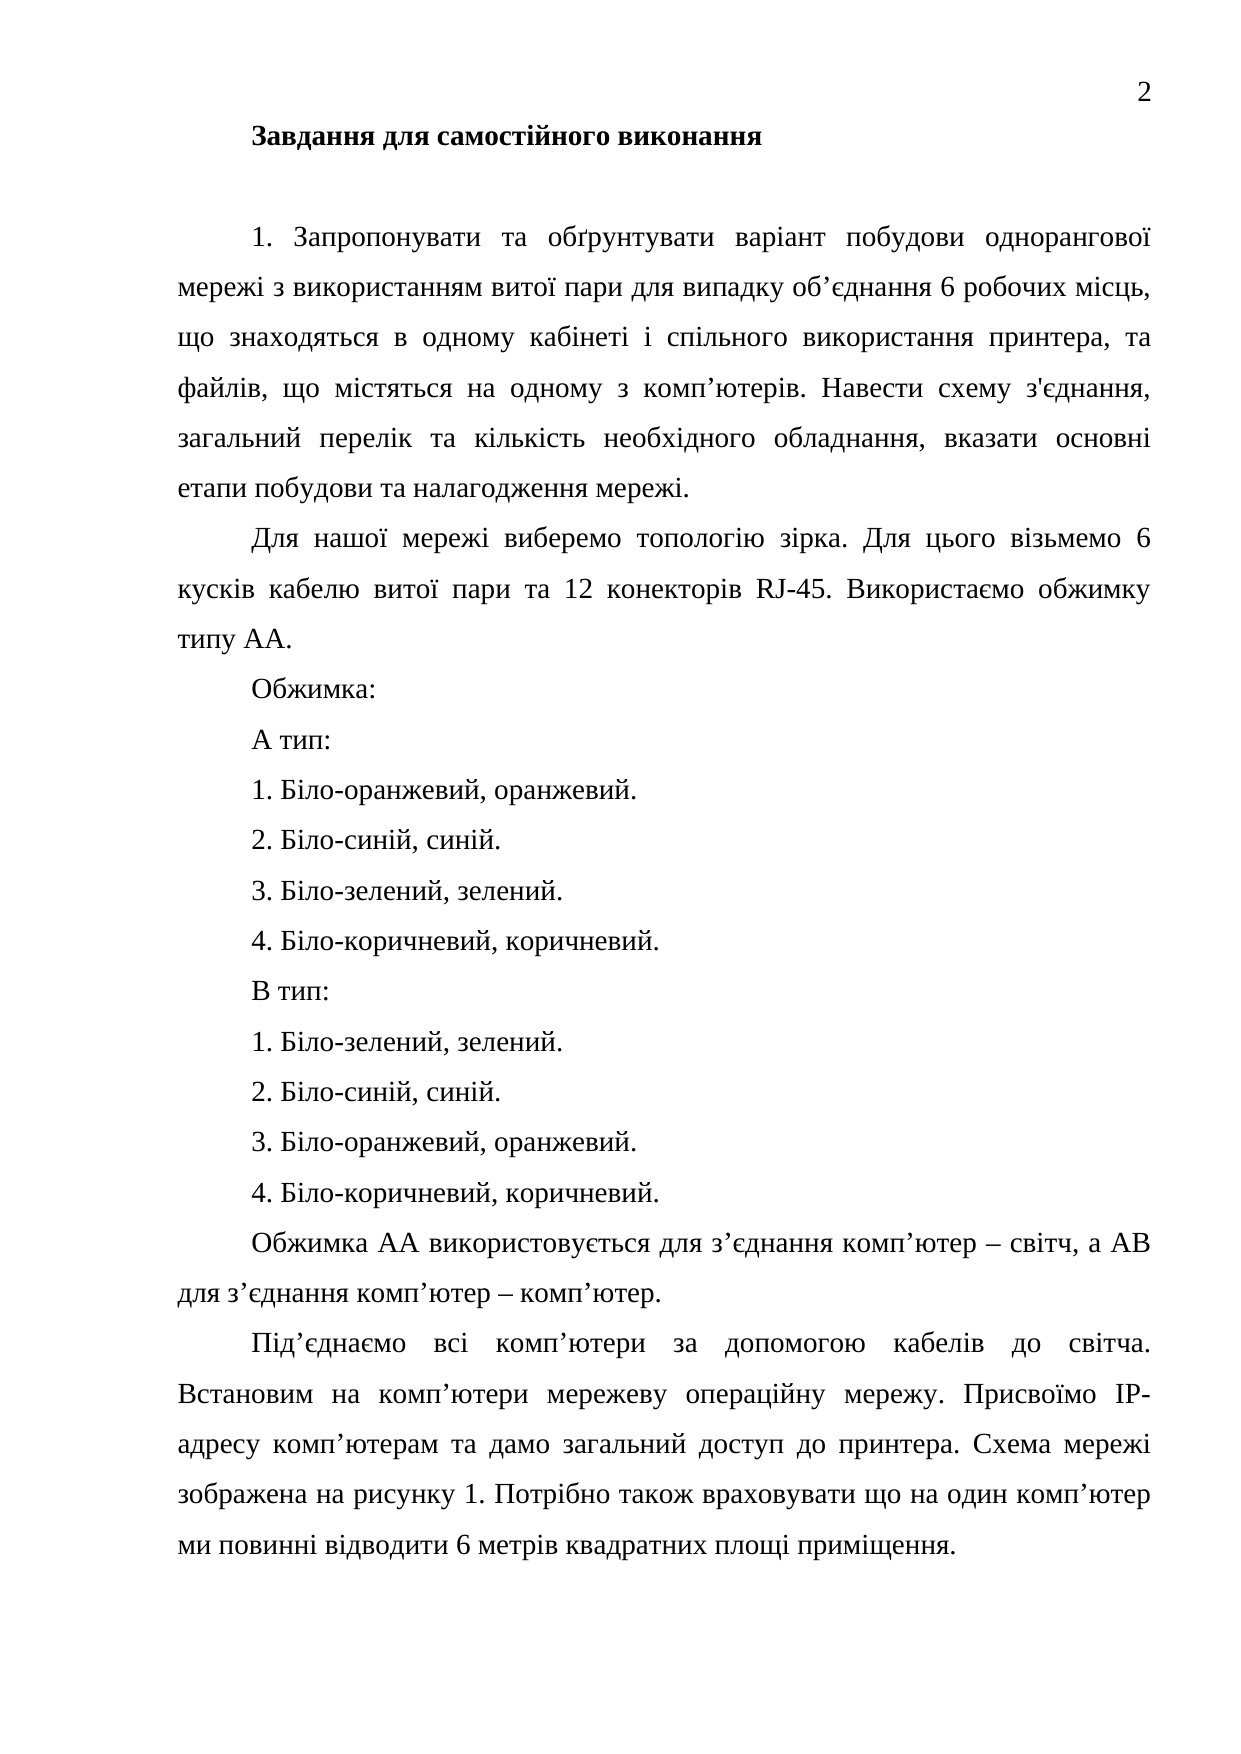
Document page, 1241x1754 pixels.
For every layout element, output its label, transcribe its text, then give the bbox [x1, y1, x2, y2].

text Обжимка: [177, 672, 1152, 705]
text А тип: [177, 722, 1152, 755]
text Обжимка АА використовується для з’єднання комп’ютер – світч, а АВ для з’єднання комп’ютер – комп’ютер. [177, 1225, 1152, 1309]
text 1. Запропонувати та обґрунтувати варіант побудови однорангової мережі з використанням витої пари для випадку об’єднання 6 робочих місць, що знаходяться в одному кабінеті і спільного використання принтера, та файлів, що містяться на одному з комп’ютерів. Навести схему з'єднання, загальний перелік та кількість необхідного обладнання, вказати основні етапи побудови та налагодження мережі. [177, 219, 1152, 504]
text 2. Біло-синій, синій. [177, 1074, 1152, 1108]
text 2. Біло-синій, синій. [177, 822, 1152, 856]
text 1. Біло-оранжевий, оранжевий. [177, 772, 1152, 806]
text 4. Біло-коричневий, коричневий. [177, 923, 1152, 957]
text 3. Біло-оранжевий, оранжевий. [177, 1124, 1152, 1158]
text Завдання для самостійного виконання [177, 118, 1152, 152]
text 4. Біло-коричневий, коричневий. [177, 1175, 1152, 1208]
text В тип: [177, 973, 1152, 1007]
text 1. Біло-зелений, зелений. [177, 1024, 1152, 1057]
text Для нашої мережі виберемо топологію зірка. Для цього візьмемо 6 кусків кабелю витої пари та 12 конекторів RJ-45. Використаємо обжимку типу АА. [177, 521, 1152, 655]
text 3. Біло-зелений, зелений. [177, 873, 1152, 906]
text Під’єднаємо всі комп’ютери за допомогою кабелів до світча. Встановим на комп’ютери мережеву операційну мережу. Присвоїмо ІР-адресу комп’ютерам та дамо загальний доступ до принтера. Схема мережі зображена на рисунку 1. Потрібно також враховувати що на один комп’ютер ми повинні відводити 6 метрів квадратних площі приміщення. [177, 1326, 1152, 1560]
